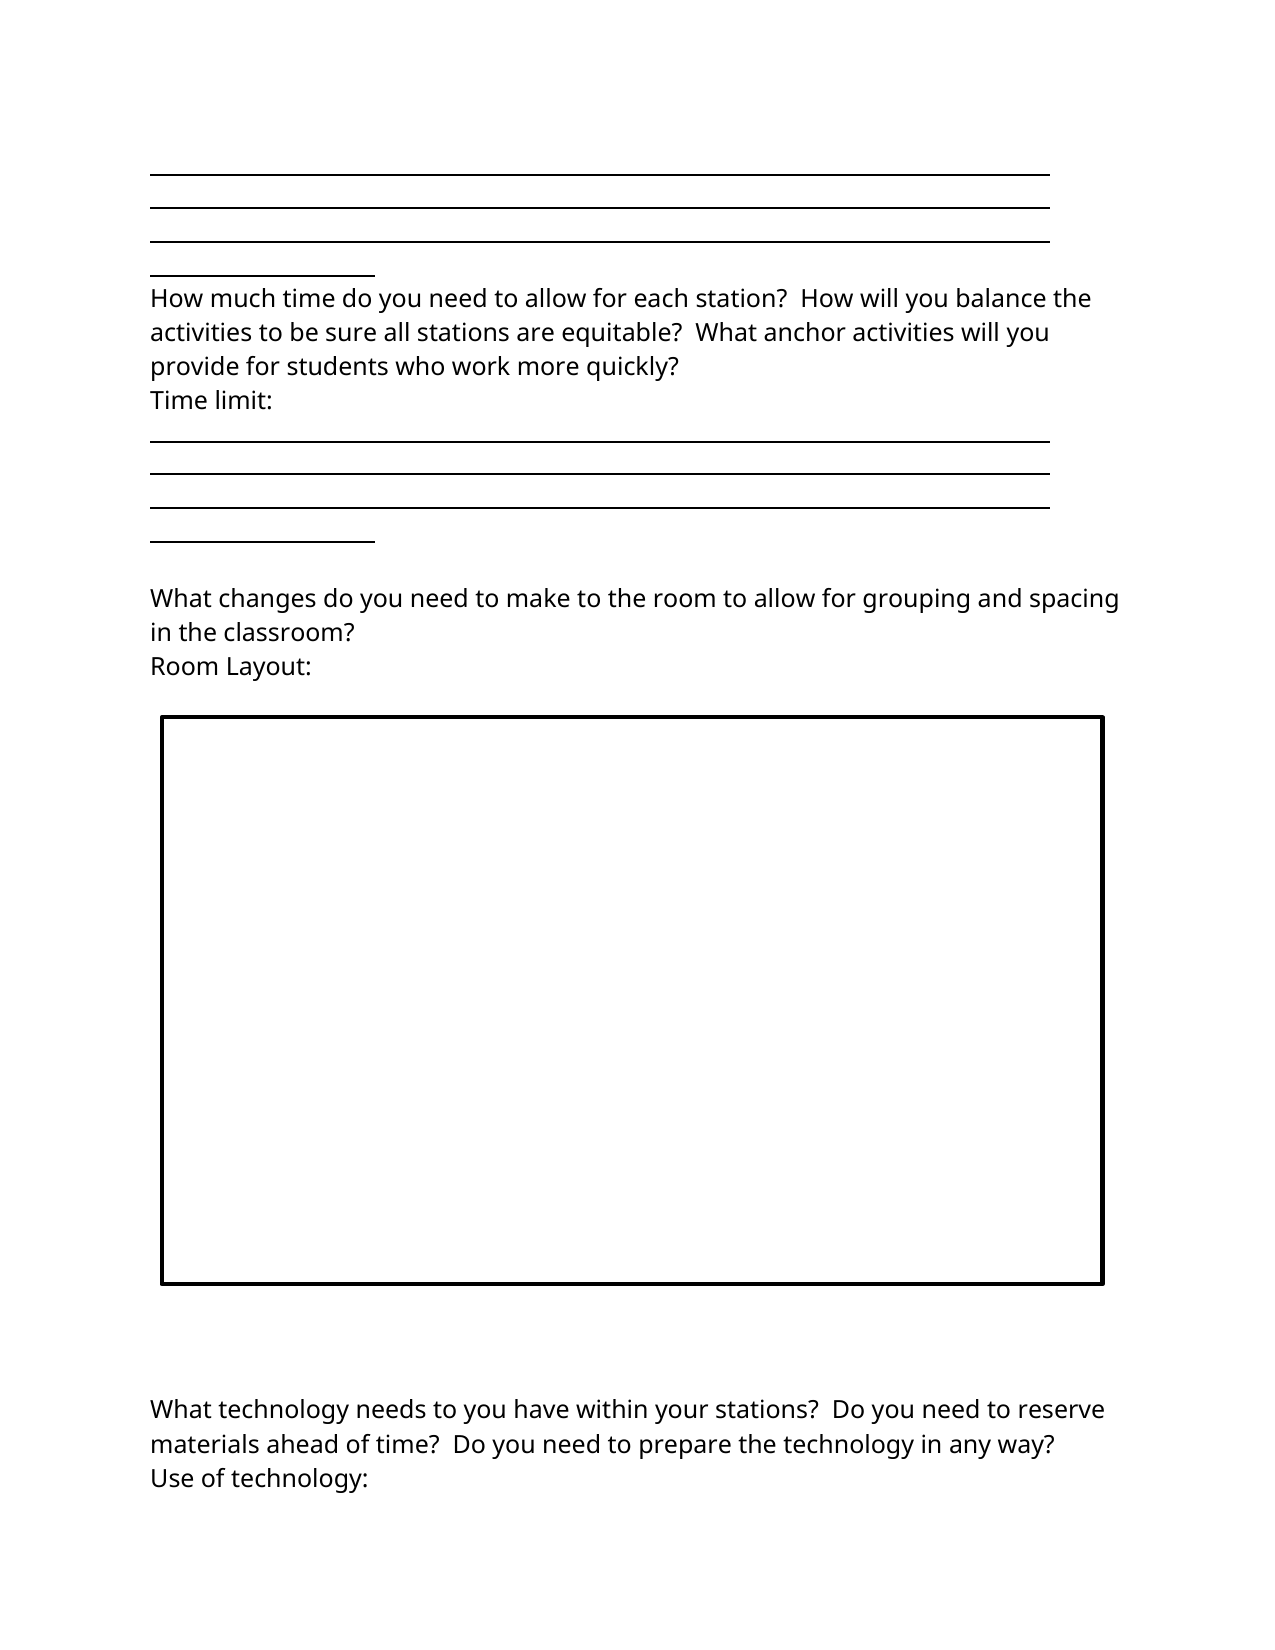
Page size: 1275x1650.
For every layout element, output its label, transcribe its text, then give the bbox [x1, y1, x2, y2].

text Time limit: [150, 382, 1125, 416]
text Room Layout: [150, 649, 1125, 683]
text What technology needs to you have within your stations? Do you need to reserve materials ahead of time? Do you need to prepare the technology in any way? [150, 1392, 1125, 1460]
text How much time do you need to allow for each station? How will you balance the activities to be sure all stations are equitable? What anchor activities will you provide for students who work more quickly? [150, 280, 1125, 382]
text Use of technology: [150, 1460, 1125, 1494]
text What changes do you need to make to the room to allow for grouping and spacing in the classroom? [150, 581, 1125, 649]
